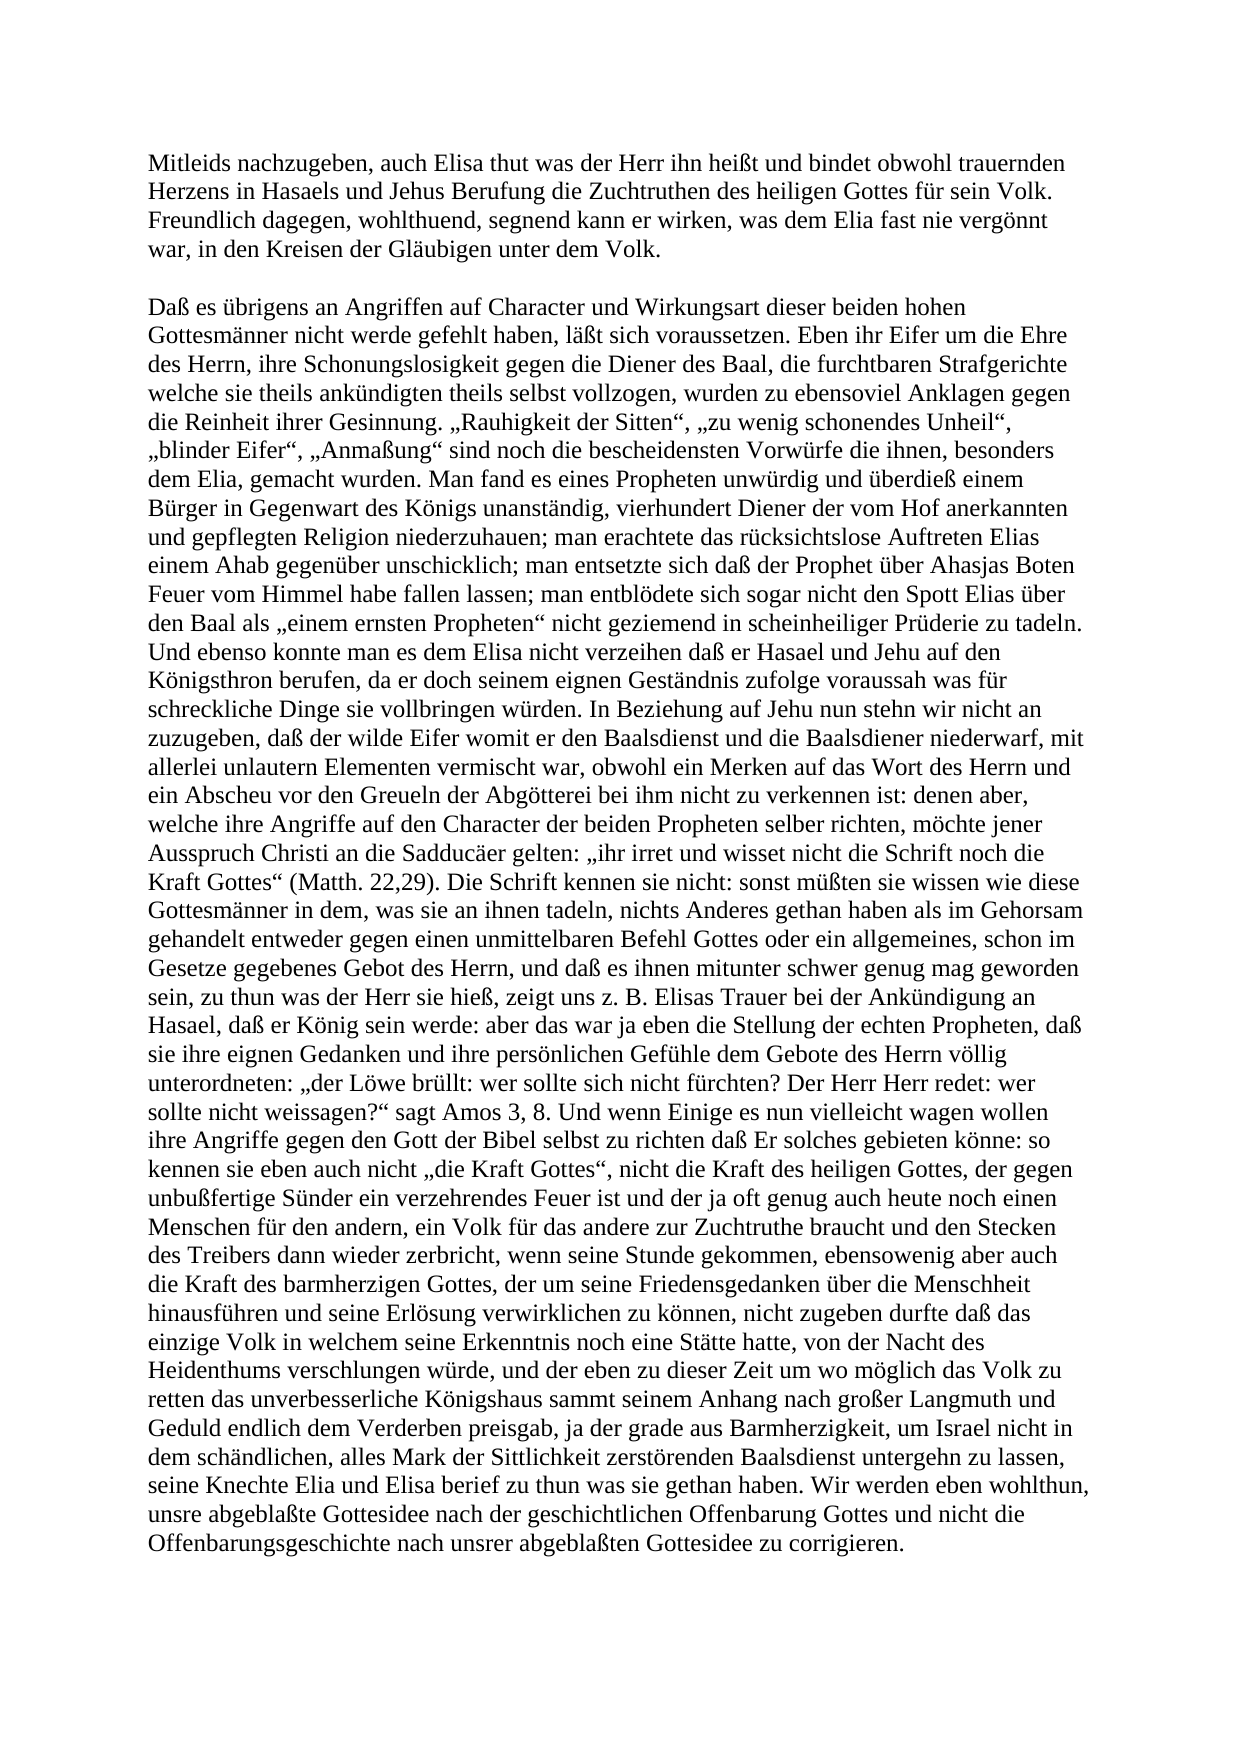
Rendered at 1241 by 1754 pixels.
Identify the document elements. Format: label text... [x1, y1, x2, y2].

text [148, 148, 1093, 263]
text Daß es übrigens an Angriffen auf Character und Wirkungsart dieser beiden hohen Gottesmänner nicht werde gefehlt haben, läßt sich voraussetzen. Eben ihr Eifer um die Ehre des Herrn, ihre Schonungslosigkeit gegen die Diener des Baal, die furchtbaren Strafgerichte welche sie theils ankündigten theils selbst vollzogen, wurden zu ebensoviel Anklagen gegen die Reinheit ihrer Gesinnung. „Rauhigkeit der Sitten“, „zu wenig schonendes Unheil“, „blinder Eifer“, „Anmaßung“ sind noch die bescheidensten Vorwürfe die ihnen, besonders dem Elia, gemacht wurden. Man fand es eines Propheten unwürdig und überdieß einem Bürger in Gegenwart des Königs unanständig, vierhundert Diener der vom Hof anerkannten und gepflegten Religion niederzuhauen; man erachtete das rücksichtslose Auftreten Elias einem Ahab gegenüber unschicklich; man entsetzte sich daß der Prophet über Ahasjas Boten Feuer vom Himmel habe fallen lassen; man entblödete sich sogar nicht den Spott Elias über den Baal als „einem ernsten Propheten“ nicht geziemend in scheinheiliger Prüderie zu tadeln. Und ebenso konnte man es dem Elisa nicht verzeihen daß er Hasael und Jehu auf den Königsthron berufen, da er doch seinem eignen Geständnis zufolge voraussah was für schreckliche Dinge sie vollbringen würden. In Beziehung auf Jehu nun stehn wir nicht an zuzugeben, daß der wilde Eifer womit er den Baalsdienst und die Baalsdiener niederwarf, mit allerlei unlautern Elementen vermischt war, obwohl ein Merken auf das Wort des Herrn und ein Abscheu vor den Greueln der Abgötterei bei ihm nicht zu verkennen ist: denen aber, welche ihre Angriffe auf den Character der beiden Propheten selber richten, möchte jener Ausspruch Christi an die Sadducäer gelten: „ihr irret und wisset nicht die Schrift noch die Kraft Gottes“ (Matth. 22,29). Die Schrift kennen sie nicht: sonst müßten sie wissen wie diese Gottesmänner in dem, was sie an ihnen tadeln, nichts Anderes gethan haben als im Gehorsam gehandelt entweder gegen einen unmittelbaren Befehl Gottes oder ein allgemeines, schon im Gesetze gegebenes Gebot des Herrn, und daß es ihnen mitunter schwer genug mag geworden sein, zu thun was der Herr sie hieß, zeigt uns z. B. Elisas Trauer bei der Ankündigung an Hasael, daß er König sein werde: aber das war ja eben die Stellung der echten Propheten, daß sie ihre eignen Gedanken und ihre persönlichen Gefühle dem Gebote des Herrn völlig unterordneten: „der Löwe brüllt: wer sollte sich nicht fürchten? Der Herr Herr redet: wer sollte nicht weissagen?“ sagt Amos 3, 8. Und wenn Einige es nun vielleicht wagen wollen ihre Angriffe gegen den Gott der Bibel selbst zu richten daß Er solches gebieten könne: so kennen sie eben auch nicht „die Kraft Gottes“, nicht die Kraft des heiligen Gottes, der gegen unbußfertige Sünder ein verzehrendes Feuer ist und der ja oft genug auch heute noch einen Menschen für den andern, ein Volk für das andere zur Zuchtruthe braucht und den Stecken des Treibers dann wieder zerbricht, wenn seine Stunde gekommen, ebensowenig aber auch die Kraft des barmherzigen Gottes, der um seine Friedensgedanken über die Menschheit hinausführen und seine Erlösung verwirklichen zu können, nicht zugeben durfte daß das einzige Volk in welchem seine Erkenntnis noch eine Stätte hatte, von der Nacht des Heidenthums verschlungen würde, und der eben zu dieser Zeit um wo möglich das Volk zu retten das unverbesserliche Königshaus sammt seinem Anhang nach großer Langmuth und Geduld endlich dem Verderben preisgab, ja der grade aus Barmherzigkeit, um Israel nicht in dem schändlichen, alles Mark der Sittlichkeit zerstörenden Baalsdienst untergehn zu lassen, seine Knechte Elia und Elisa berief zu thun was sie gethan haben. Wir werden eben wohlthun, unsre abgeblaßte Gottesidee nach der geschichtlichen Offenbarung Gottes und nicht die Offenbarungsgeschichte nach unsrer abgeblaßten Gottesidee zu corrigieren. [148, 292, 1093, 1557]
